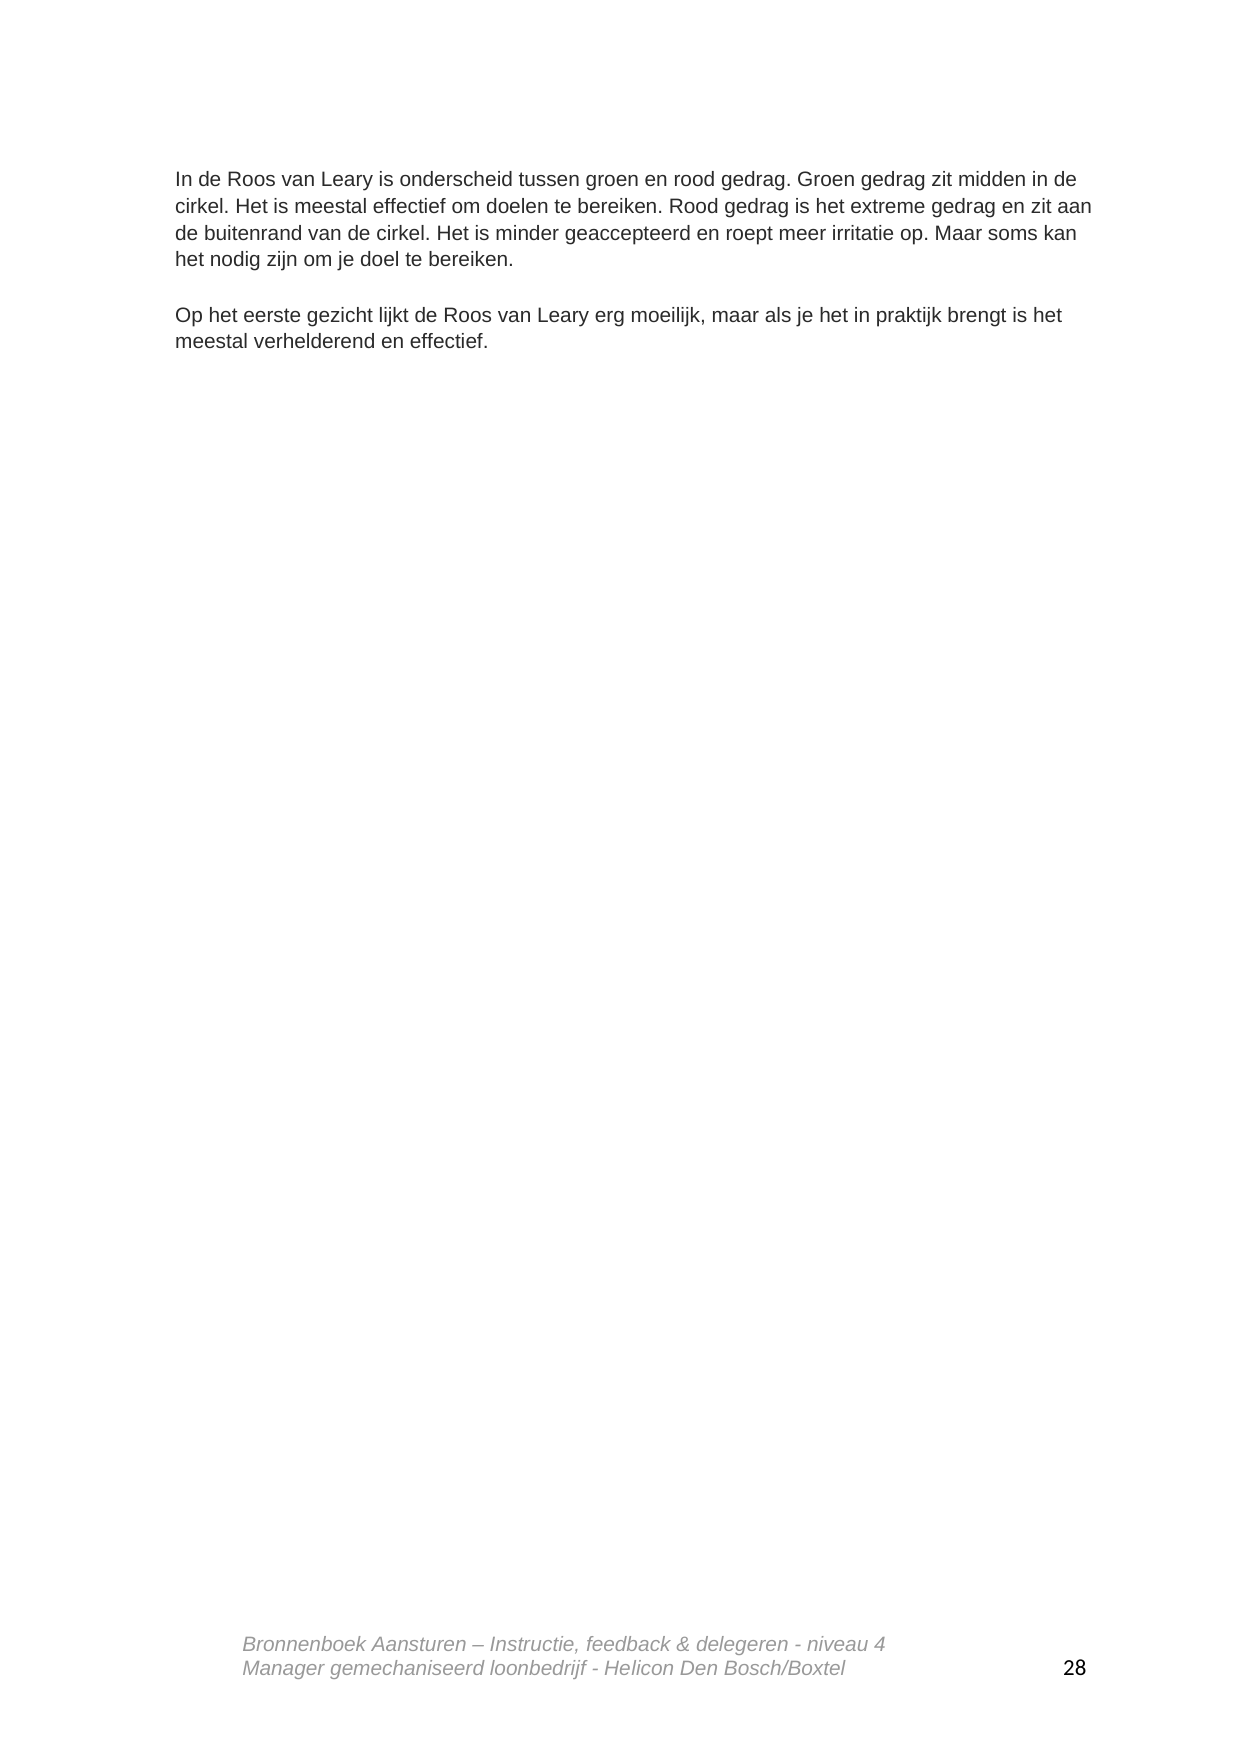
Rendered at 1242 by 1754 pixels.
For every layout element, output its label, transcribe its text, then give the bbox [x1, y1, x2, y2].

text Op het eerste gezicht lijkt de Roos van Leary erg moeilijk, maar als je het in praktijk brengt is het meestal verhelderend en effectief. [175, 300, 1110, 353]
text In de Roos van Leary is onderscheid tussen groen en rood gedrag. Groen gedrag zit midden in de cirkel. Het is meestal effectief om doelen te bereiken. Rood gedrag is het extreme gedrag en zit aan de buitenrand van de cirkel. Het is minder geaccepteerd en roept meer irritatie op. Maar soms kan het nodig zijn om je doel te bereiken. [175, 164, 1110, 271]
